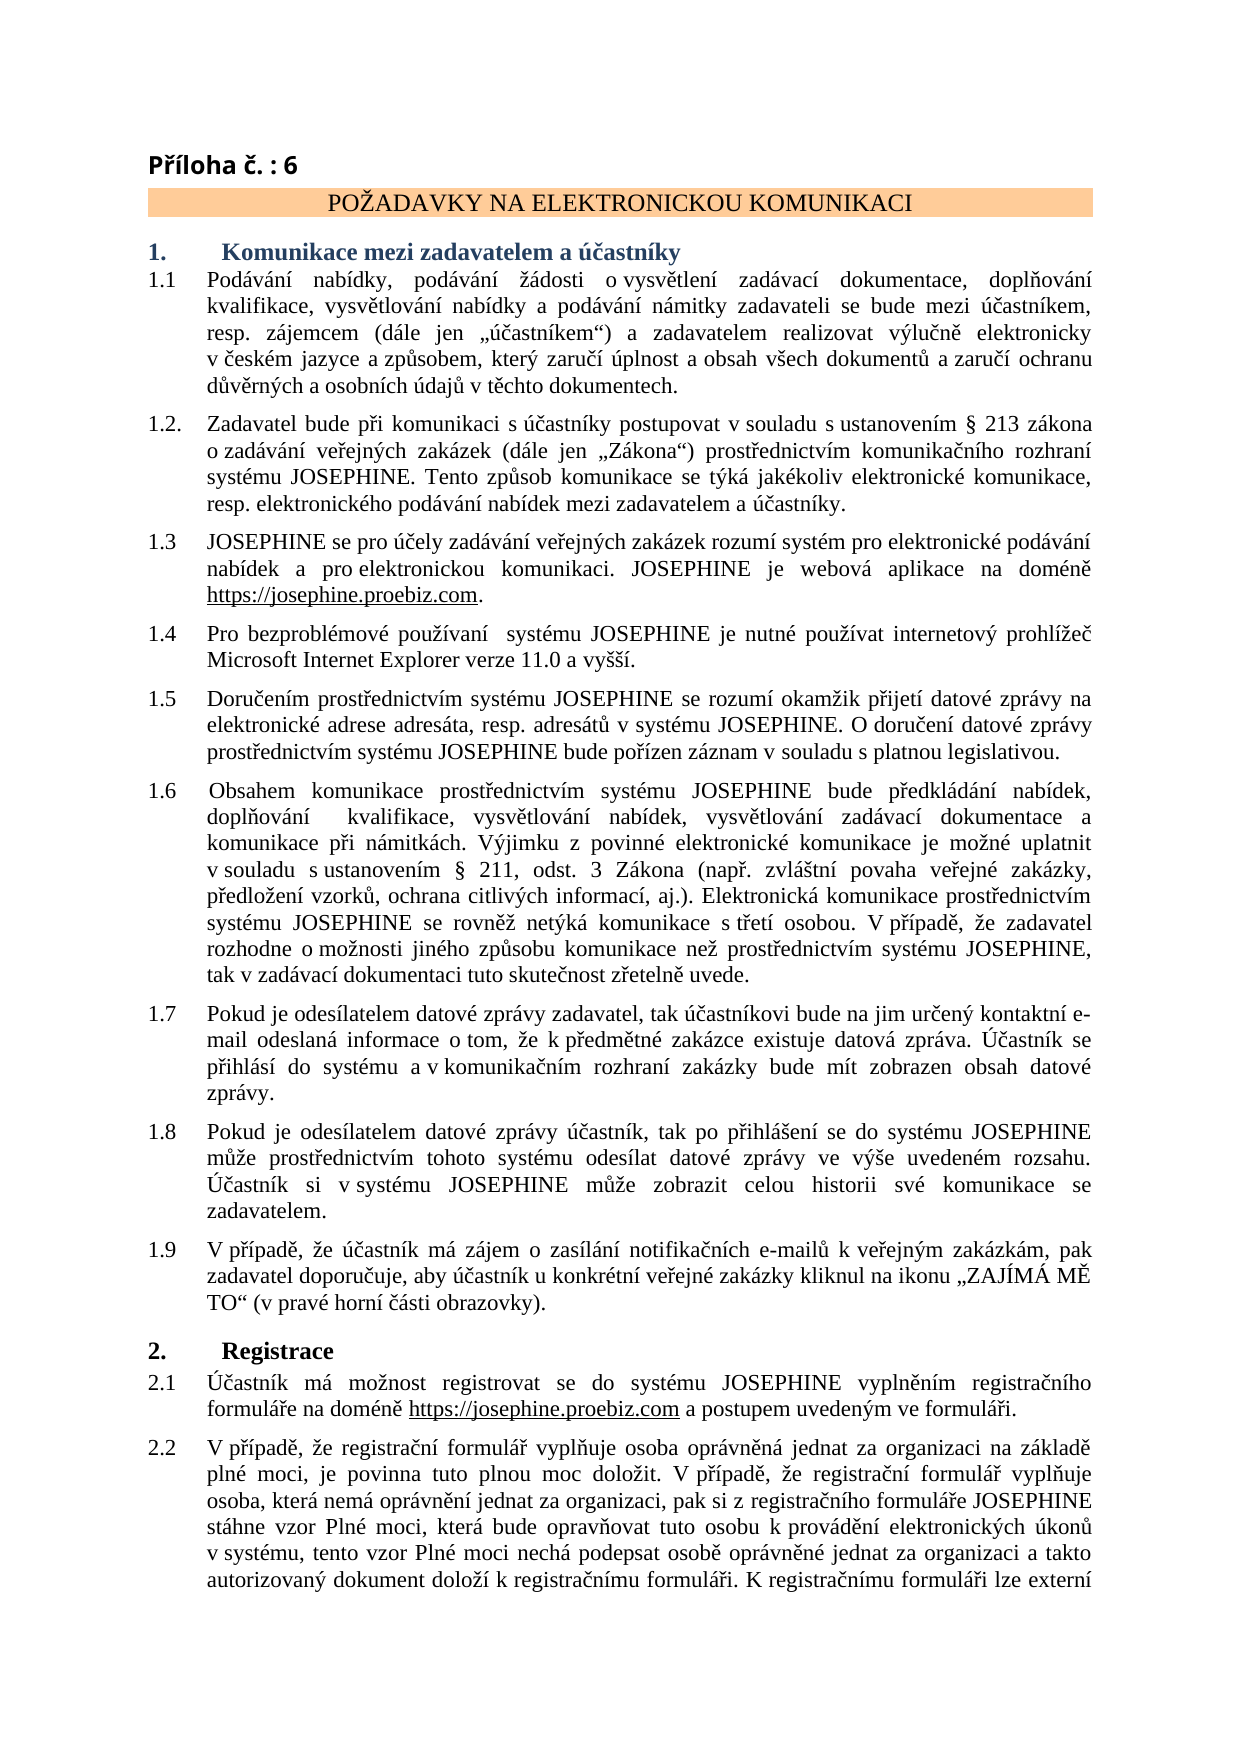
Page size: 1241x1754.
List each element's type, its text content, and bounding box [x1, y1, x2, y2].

text Příloha č. : 6 [148, 148, 1093, 182]
text 1.1 Podávání nabídky, podávání žádosti o vysvětlení zadávací dokumentace, doplňování kvalifikace, vysvětlování nabídky a podávání námitky zadavateli se bude mezi účastníkem, resp. zájemcem (dále jen „účastníkem“) a zadavatelem realizovat výlučně elektronicky v českém jazyce a způsobem, který zaručí úplnost a obsah všech dokumentů a zaručí ochranu důvěrných a osobních údajů v těchto dokumentech. [148, 266, 1093, 398]
subtitle 1. Komunikace mezi zadavatelem a účastníky [148, 237, 1093, 266]
text 1.6 Obsahem komunikace prostřednictvím systému JOSEPHINE bude předkládání nabídek, doplňování kvalifikace, vysvětlování nabídek, vysvětlování zadávací dokumentace a komunikace při námitkách. Výjimku z povinné elektronické komunikace je možné uplatnit v souladu s ustanovením § 211, odst. 3 Zákona (např. zvláštní povaha veřejné zakázky, předložení vzorků, ochrana citlivých informací, aj.). Elektronická komunikace prostřednictvím systému JOSEPHINE se rovněž netýká komunikace s třetí osobou. V případě, že zadavatel rozhodne o možnosti jiného způsobu komunikace než prostřednictvím systému JOSEPHINE, tak v zadávací dokumentaci tuto skutečnost zřetelně uvede. [148, 777, 1093, 988]
text 1.5 Doručením prostřednictvím systému JOSEPHINE se rozumí okamžik přijetí datové zprávy na elektronické adrese adresáta, resp. adresátů v systému JOSEPHINE. O doručení datové zprávy prostřednictvím systému JOSEPHINE bude pořízen záznam v souladu s platnou legislativou. [148, 685, 1093, 764]
text 1.9 V případě, že účastník má zájem o zasílání notifikačních e-mailů k veřejným zakázkám, pak zadavatel doporučuje, aby účastník u konkrétní veřejné zakázky kliknul na ikonu „ZAJÍMÁ MĚ TO“ (v pravé horní části obrazovky). [148, 1236, 1093, 1315]
text 1.8 Pokud je odesílatelem datové zprávy účastník, tak po přihlášení se do systému JOSEPHINE může prostřednictvím tohoto systému odesílat datové zprávy ve výše uvedeném rozsahu. Účastník si v systému JOSEPHINE může zobrazit celou historii své komunikace se zadavatelem. [148, 1118, 1093, 1223]
subtitle 2. Registrace [148, 1336, 1093, 1364]
text 2.1 Účastník má možnost registrovat se do systému JOSEPHINE vyplněním registračního formuláře na doméně https://josephine.proebiz.com a postupem uvedeným ve formuláři. [148, 1369, 1093, 1422]
text 1.7 Pokud je odesílatelem datové zprávy zadavatel, tak účastníkovi bude na jim určený kontaktní e-mail odeslaná informace o tom, že k předmětné zakázce existuje datová zpráva. Účastník se přihlásí do systému a v komunikačním rozhraní zakázky bude mít zobrazen obsah datové zprávy. [148, 1000, 1093, 1106]
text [148, 1434, 1093, 1592]
text 1.3 JOSEPHINE se pro účely zadávání veřejných zakázek rozumí systém pro elektronické podávání nabídek a pro elektronickou komunikaci. JOSEPHINE je webová aplikace na doméně https://josephine.proebiz.com. [148, 528, 1093, 607]
text POŽADAVKY NA ELEKTRONICKOU KOMUNIKACI [148, 188, 1093, 217]
text 1.4 Pro bezproblémové používaní systému JOSEPHINE je nutné používat internetový prohlížeč Microsoft Internet Explorer verze 11.0 a vyšší. [148, 620, 1093, 673]
text 1.2. Zadavatel bude při komunikaci s účastníky postupovat v souladu s ustanovením § 213 zákona o zadávání veřejných zakázek (dále jen „Zákona“) prostřednictvím komunikačního rozhraní systému JOSEPHINE. Tento způsob komunikace se týká jakékoliv elektronické komunikace, resp. elektronického podávání nabídek mezi zadavatelem a účastníky. [148, 411, 1093, 516]
